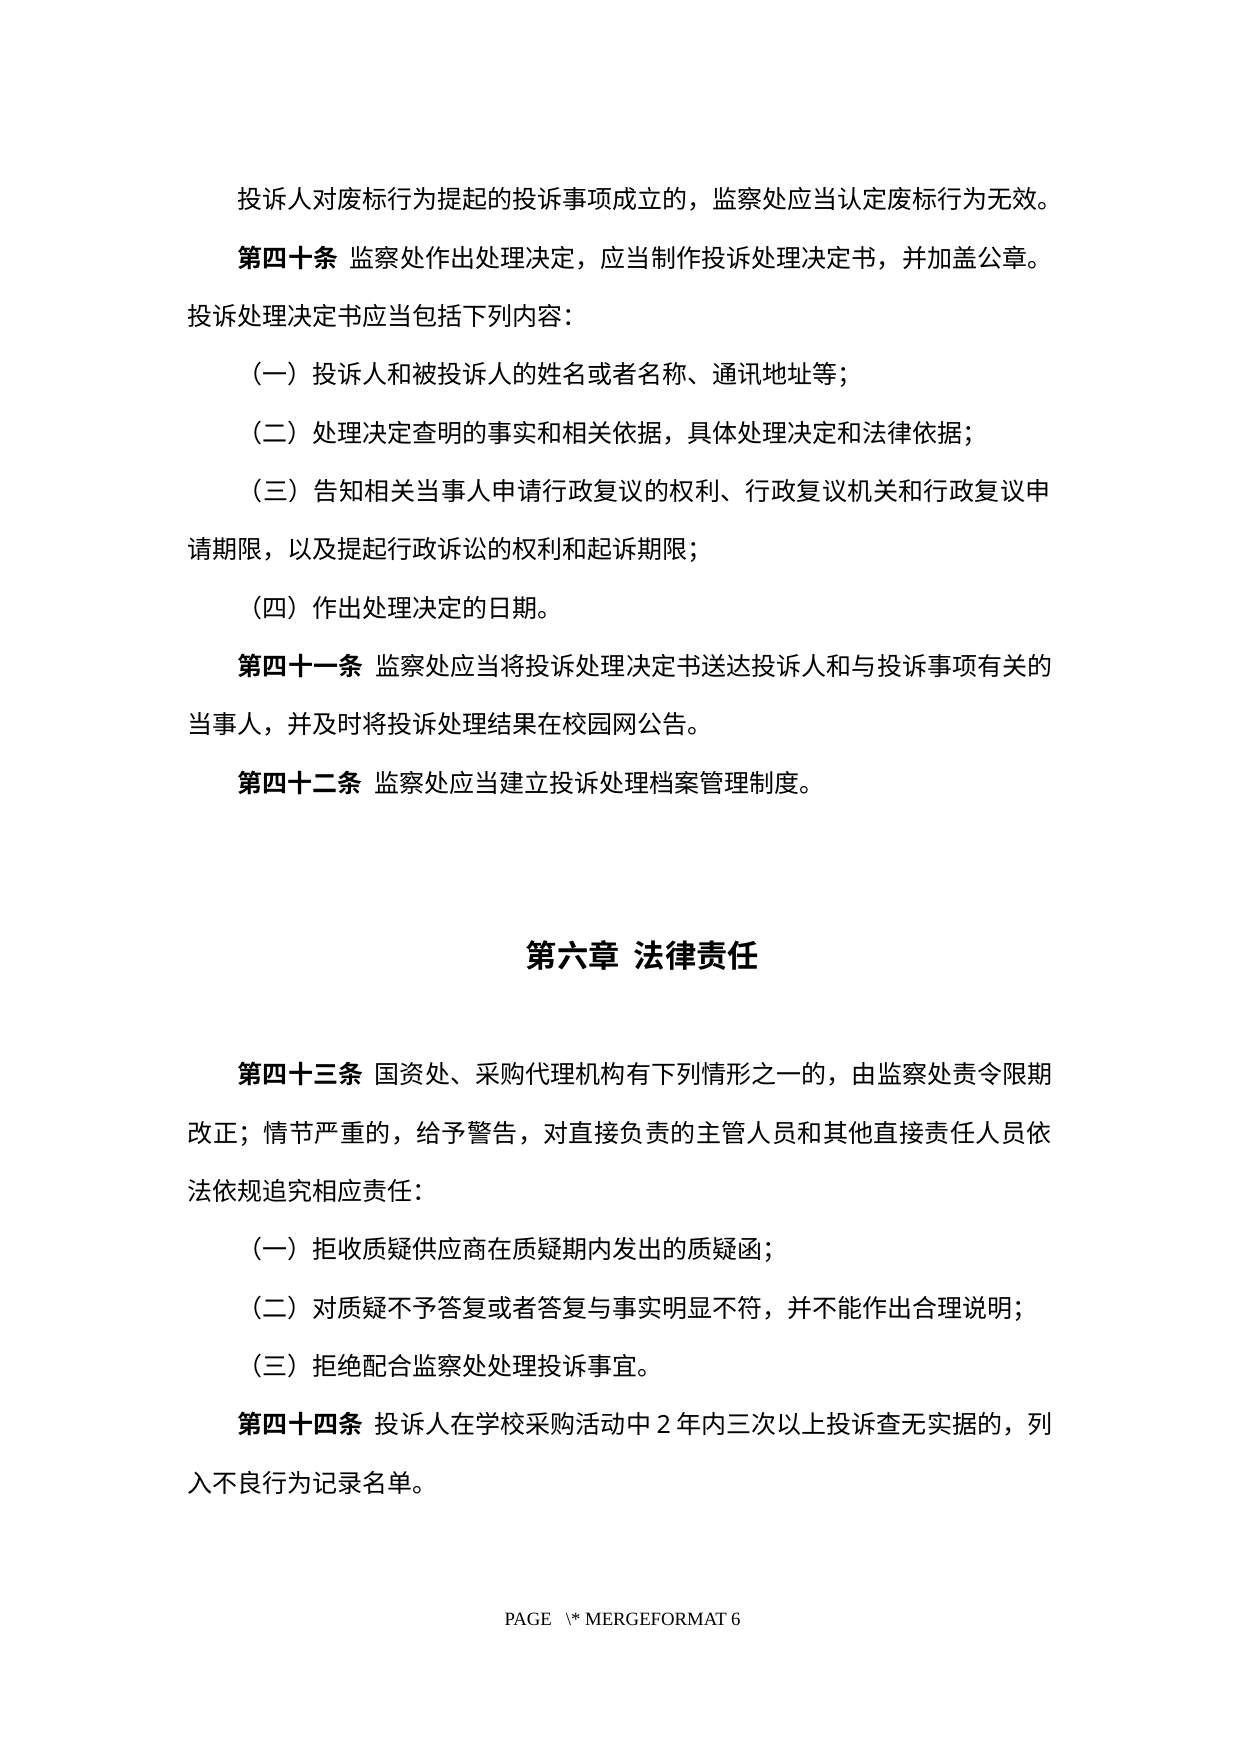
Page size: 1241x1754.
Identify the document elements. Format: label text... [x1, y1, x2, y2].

text 投诉人对废标行为提起的投诉事项成立的，监察处应当认定废标行为无效。 [187, 162, 1053, 220]
text 第四十四条 投诉人在学校采购活动中2年内三次以上投诉查无实据的，列入不良行为记录名单。 [187, 1387, 1053, 1504]
text 第六章 法律责任 [187, 920, 1053, 979]
text 第四十条 监察处作出处理决定，应当制作投诉处理决定书，并加盖公章。投诉处理决定书应当包括下列内容： [187, 220, 1053, 337]
text 第四十三条 国资处、采购代理机构有下列情形之一的，由监察处责令限期改正；情节严重的，给予警告，对直接负责的主管人员和其他直接责任人员依法依规追究相应责任： [187, 1037, 1053, 1212]
text （三）告知相关当事人申请行政复议的权利、行政复议机关和行政复议申请期限，以及提起行政诉讼的权利和起诉期限； [187, 454, 1053, 570]
text （一）投诉人和被投诉人的姓名或者名称、通讯地址等； [187, 337, 1053, 395]
text 第四十二条 监察处应当建立投诉处理档案管理制度。 [187, 745, 1053, 804]
text 第四十一条 监察处应当将投诉处理决定书送达投诉人和与投诉事项有关的当事人，并及时将投诉处理结果在校园网公告。 [187, 629, 1053, 745]
text （二）处理决定查明的事实和相关依据，具体处理决定和法律依据； [187, 395, 1053, 454]
text （一）拒收质疑供应商在质疑期内发出的质疑函； [187, 1212, 1053, 1270]
text （四）作出处理决定的日期。 [187, 570, 1053, 629]
text （三）拒绝配合监察处处理投诉事宜。 [187, 1329, 1053, 1387]
text （二）对质疑不予答复或者答复与事实明显不符，并不能作出合理说明； [187, 1270, 1053, 1329]
